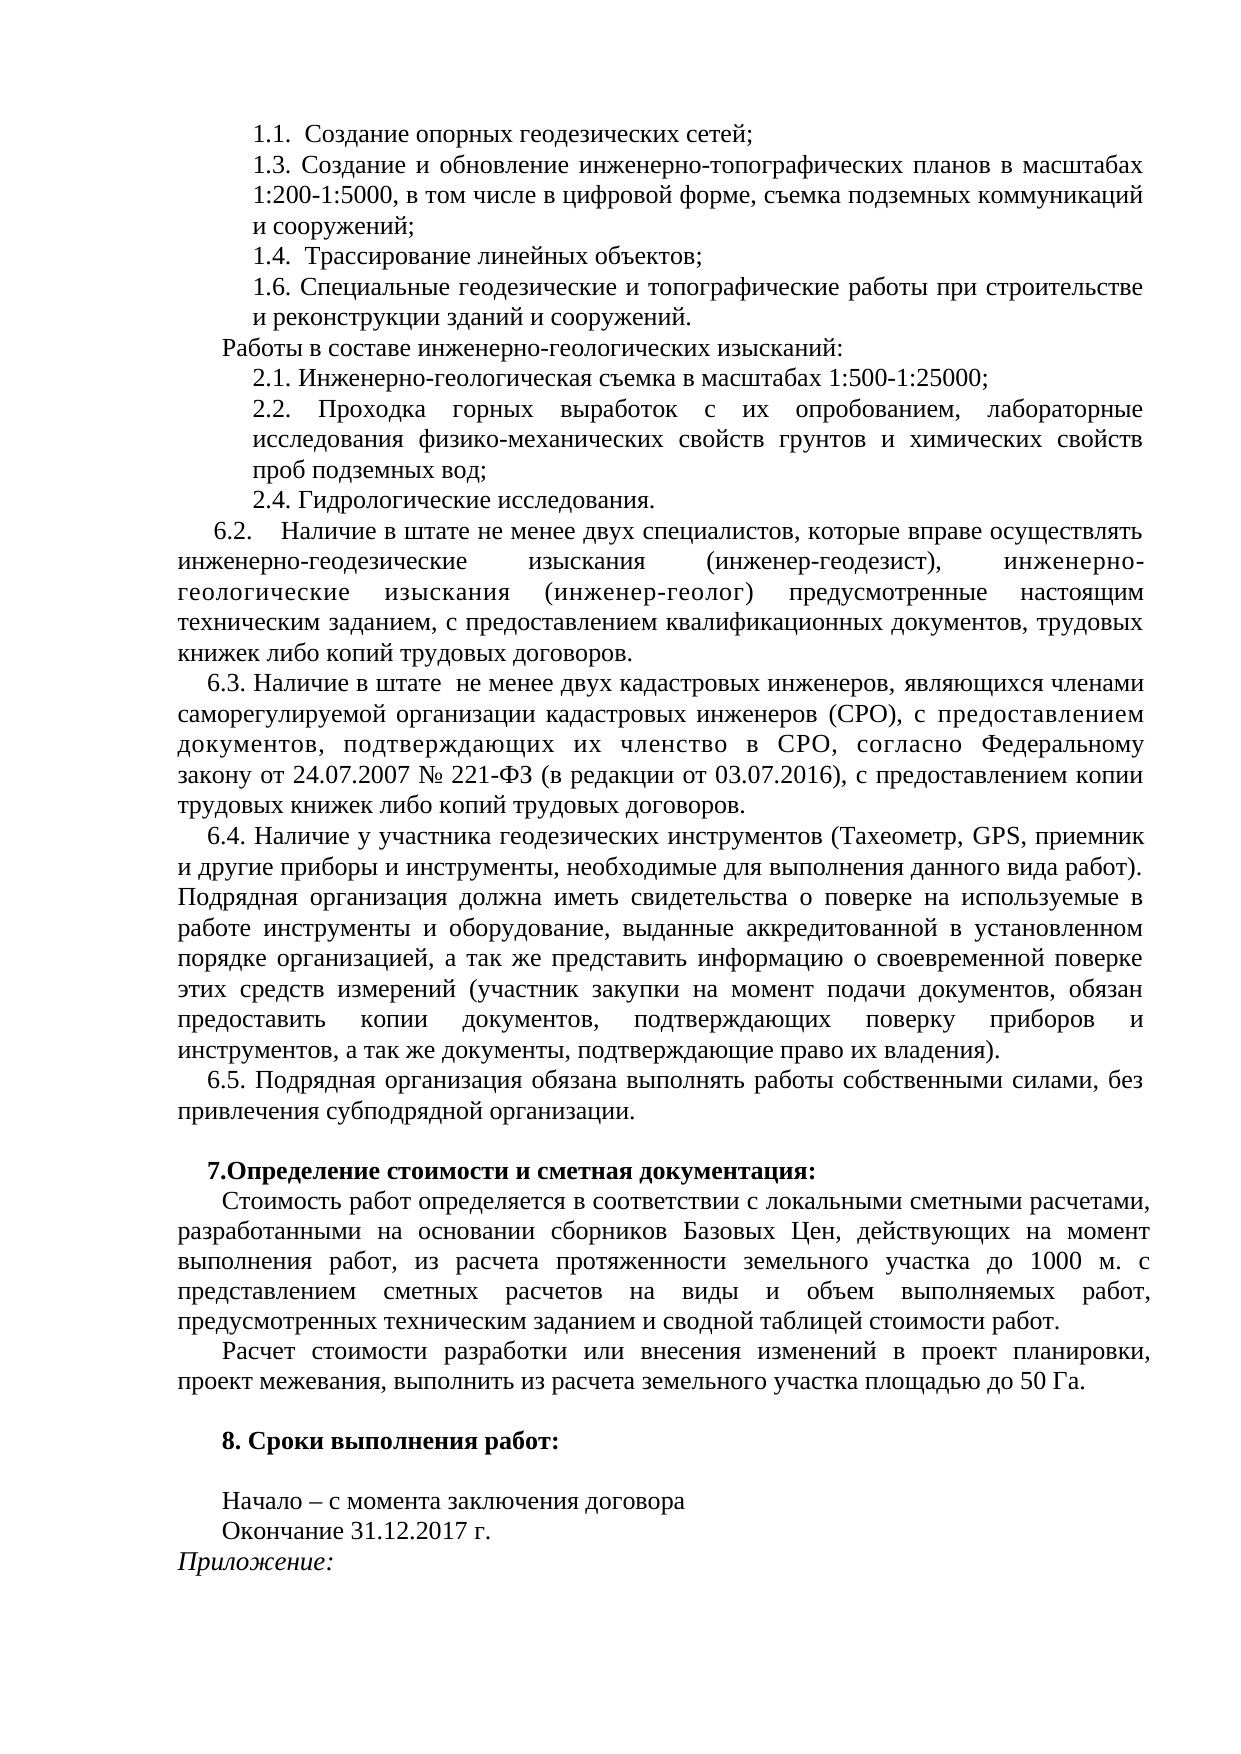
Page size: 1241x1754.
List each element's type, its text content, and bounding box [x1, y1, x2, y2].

text 2.1. Инженерно-геологическая съемка в масштабах 1:500-1:25000; [252, 362, 1144, 393]
text Приложение: [177, 1545, 1152, 1576]
text Окончание 31.12.2017 г. [177, 1515, 1152, 1545]
text 1.3. Создание и обновление инженерно-топографических планов в масштабах 1:200-1:5000, в том числе в цифровой форме, съемка подземных коммуникаций и сооружений; [252, 149, 1144, 240]
text 1.1. Создание опорных геодезических сетей; [252, 118, 1144, 149]
text Работы в составе инженерно-геологических изысканий: [177, 332, 1144, 362]
text Начало – с момента заключения договора [177, 1485, 1152, 1515]
text 6.4. Наличие у участника геодезических инструментов (Тахеометр, GPS, приемник и другие приборы и инструменты, необходимые для выполнения данного вида работ). Подрядная организация должна иметь свидетельства о поверке на используемые в работе инструменты и оборудование, выданные аккредитованной в установленном порядке организацией, а так же представить информацию о своевременной поверке этих средств измерений (участник закупки на момент подачи документов, обязан предоставить копии документов, подтверждающих поверку приборов и инструментов, а так же документы, подтверждающие право их владения). [177, 820, 1144, 1064]
text 1.6. Специальные геодезические и топографические работы при строительстве и реконструкции зданий и сооружений. [252, 271, 1144, 332]
text 6.2. Наличие в штате не менее двух специалистов, которые вправе осуществлять инженерно-геодезические изыскания (инженер-геодезист), инженерно-геологические изыскания (инженер-геолог) предусмотренные настоящим техническим заданием, с предоставлением квалификационных документов, трудовых книжек либо копий трудовых договоров. [177, 515, 1144, 667]
text 1.4. Трассирование линейных объектов; [252, 240, 1144, 271]
text 6.3. Наличие в штате не менее двух кадастровых инженеров, являющихся членами саморегулируемой организации кадастровых инженеров (СРО), с предоставлением документов, подтверждающих их членство в СРО, согласно Федеральному закону от 24.07.2007 № 221-ФЗ (в редакции от 03.07.2016), с предоставлением копии трудовых книжек либо копий трудовых договоров. [177, 667, 1144, 820]
text Расчет стоимости разработки или внесения изменений в проект планировки, проект межевания, выполнить из расчета земельного участка площадью до 50 Га. [177, 1335, 1152, 1395]
text Стоимость работ определяется в соответствии с локальными сметными расчетами, разработанными на основании сборников Базовых Цен, действующих на момент выполнения работ, из расчета протяженности земельного участка до 1000 м. с представлением сметных расчетов на виды и объем выполняемых работ, предусмотренных техническим заданием и сводной таблицей стоимости работ. [177, 1185, 1152, 1335]
text 8. Сроки выполнения работ: [177, 1425, 1152, 1455]
text 2.4. Гидрологические исследования. [252, 484, 1144, 515]
text 6.5. Подрядная организация обязана выполнять работы собственными силами, без привлечения субподрядной организации. [177, 1064, 1144, 1125]
text 2.2. Проходка горных выработок с их опробованием, лабораторные исследования физико-механических свойств грунтов и химических свойств проб подземных вод; [252, 393, 1144, 484]
text 7.Определение стоимости и сметная документация: [177, 1155, 1152, 1185]
